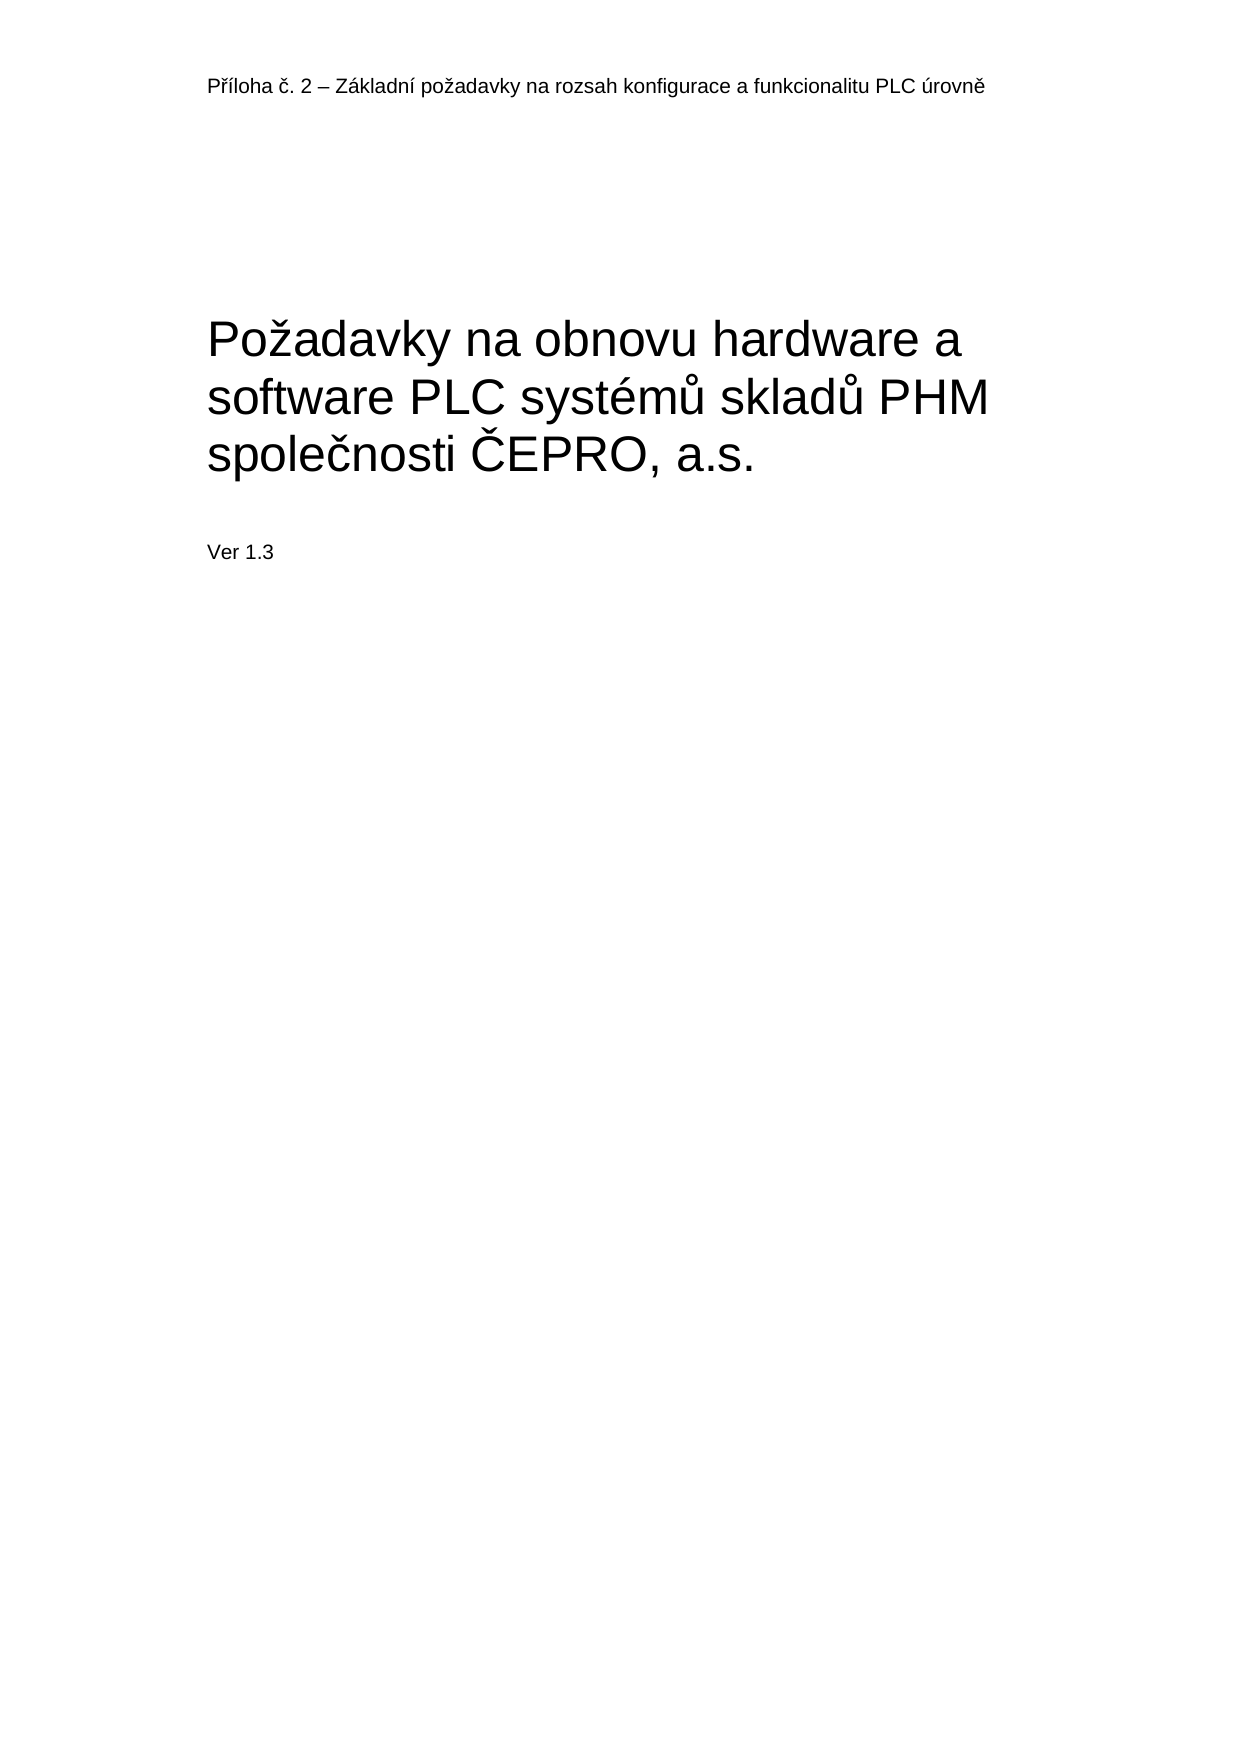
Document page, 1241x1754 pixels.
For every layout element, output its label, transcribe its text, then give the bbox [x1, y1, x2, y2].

text Ver 1.3 [207, 540, 1152, 564]
text Požadavky na obnovu hardware a software PLC systémů skladů PHM společnosti ČEPRO, a.s. [207, 310, 1152, 482]
